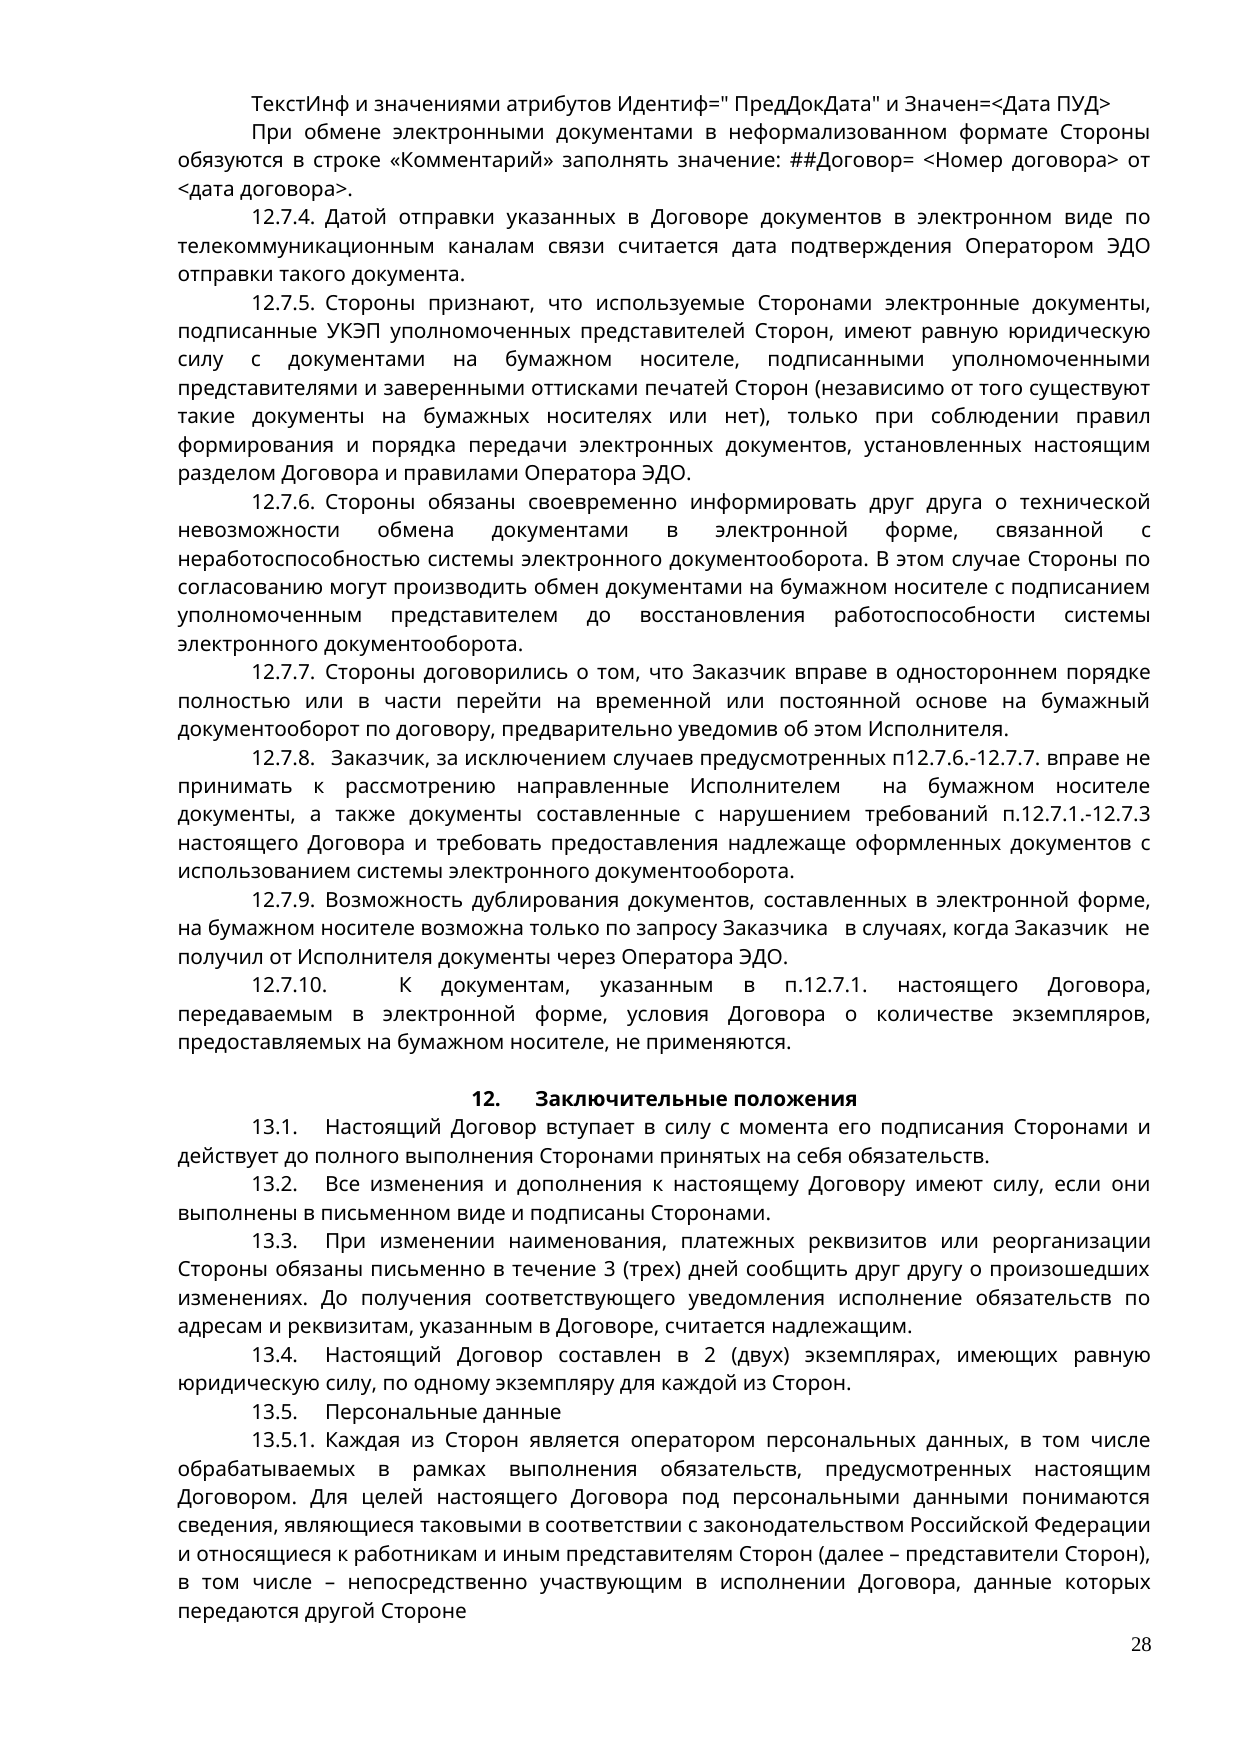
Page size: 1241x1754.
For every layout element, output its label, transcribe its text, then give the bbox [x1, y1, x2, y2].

list Заказчик, за исключением случаев предусмотренных п12.7.6.-12.7.7. вправе не принимать к рассмотрению направленные Исполнителем на бумажном носителе документы, а также документы составленные с нарушением требований п.12.7.1.-12.7.3 настоящего Договора и требовать предоставления надлежаще оформленных документов с использованием системы электронного документооборота. [177, 743, 1152, 885]
list Возможность дублирования документов, составленных в электронной форме, на бумажном носителе возможна только по запросу Заказчика в случаях, когда Заказчик не получил от Исполнителя документы через Оператора ЭДО. [177, 885, 1152, 970]
list Каждая из Сторон является оператором персональных данных, в том числе обрабатываемых в рамках выполнения обязательств, предусмотренных настоящим Договором. Для целей настоящего Договора под персональными данными понимаются сведения, являющиеся таковыми в соответствии с законодательством Российской Федерации и относящиеся к работникам и иным представителям Сторон (далее – представители Сторон), в том числе – непосредственно участвующим в исполнении Договора, данные которых передаются другой Стороне [177, 1425, 1152, 1624]
list Настоящий Договор составлен в 2 (двух) экземплярах, имеющих равную юридическую силу, по одному экземпляру для каждой из Сторон. [177, 1340, 1152, 1397]
list При изменении наименования, платежных реквизитов или реорганизации Стороны обязаны письменно в течение 3 (трех) дней сообщить друг другу о произошедших изменениях. До получения соответствующего уведомления исполнение обязательств по адресам и реквизитам, указанным в Договоре, считается надлежащим. [177, 1226, 1152, 1340]
list Стороны договорились о том, что Заказчик вправе в одностороннем порядке полностью или в части перейти на временной или постоянной основе на бумажный документооборот по договору, предварительно уведомив об этом Исполнителя. [177, 657, 1152, 743]
list Персональные данные [177, 1397, 1152, 1425]
list К документам, указанным в п.12.7.1. настоящего Договора, передаваемым в электронной форме, условия Договора о количестве экземпляров, предоставляемых на бумажном носителе, не применяются. [177, 970, 1152, 1056]
list Стороны обязаны своевременно информировать друг друга о технической невозможности обмена документами в электронной форме, связанной с неработоспособностью системы электронного документооборота. В этом случае Стороны по согласованию могут производить обмен документами на бумажном носителе с подписанием уполномоченным представителем до восстановления работоспособности системы электронного документооборота. [177, 487, 1152, 657]
list Заключительные положения [177, 1084, 1152, 1112]
list Стороны признают, что используемые Сторонами электронные документы, подписанные УКЭП уполномоченных представителей Сторон, имеют равную юридическую силу с документами на бумажном носителе, подписанными уполномоченными представителями и заверенными оттисками печатей Сторон (независимо от того существуют такие документы на бумажных носителях или нет), только при соблюдении правил формирования и порядка передачи электронных документов, установленных настоящим разделом Договора и правилами Оператора ЭДО. [177, 288, 1152, 487]
list Датой отправки указанных в Договоре документов в электронном виде по телекоммуникационным каналам связи считается дата подтверждения Оператором ЭДО отправки такого документа. [177, 202, 1152, 288]
list Все изменения и дополнения к настоящему Договору имеют силу, если они выполнены в письменном виде и подписаны Сторонами. [177, 1169, 1152, 1226]
text ТекстИнф и значениями атрибутов Идентиф=" ПредДокДата" и Значен=<Дата ПУД> [177, 89, 1152, 117]
text При обмене электронными документами в неформализованном формате Стороны обязуются в строке «Комментарий» заполнять значение: ##Договор= <Номер договора> от <дата договора>. [177, 117, 1152, 202]
list Настоящий Договор вступает в силу с момента его подписания Сторонами и действует до полного выполнения Сторонами принятых на себя обязательств. [177, 1112, 1152, 1169]
